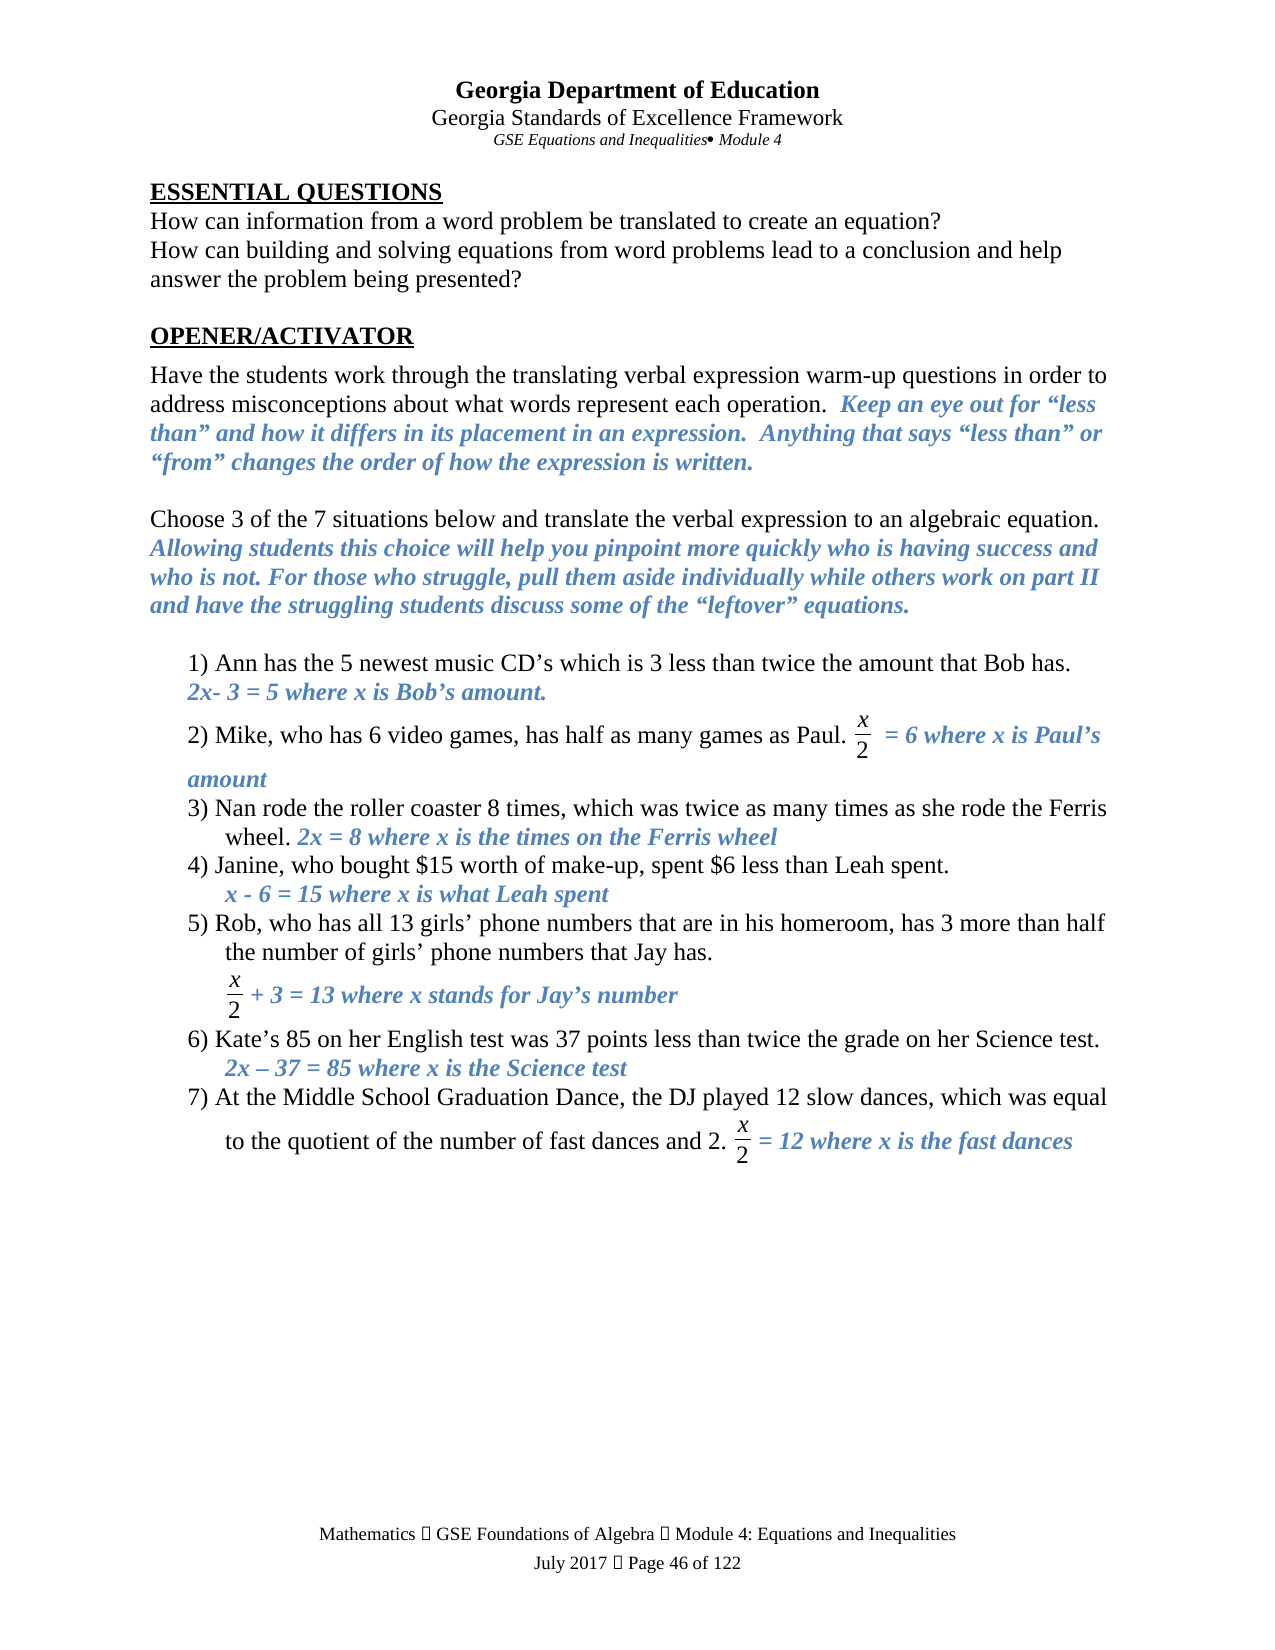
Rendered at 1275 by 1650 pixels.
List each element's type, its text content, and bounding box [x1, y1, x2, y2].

text 5) Rob, who has all 13 girls’ phone numbers that are in his homeroom, has 3 more than half the number of girls’ phone numbers that Jay has. [187, 908, 1125, 966]
text Have the students work through the translating verbal expression warm-up questions in order to address misconceptions about what words represent each operation. Keep an eye out for “less than” and how it differs in its placement in an expression. Anything that says “less than” or “from” changes the order of how the expression is written. [150, 360, 1125, 475]
text + 3 = 13 where x stands for Jay’s number [225, 966, 1125, 1024]
text 2x- 3 = 5 where x is Bob’s amount. [187, 677, 1125, 705]
text 7) At the Middle School Graduation Dance, the DJ played 12 slow dances, which was equal to the quotient of the number of fast dances and 2. = 12 where x is the fast dances [187, 1082, 1125, 1170]
text OPENER/ACTIVATOR [150, 321, 1125, 350]
text How can information from a word problem be translated to create an equation? [150, 206, 1125, 235]
text 4) Janine, who bought $15 worth of make-up, spent $6 less than Leah spent. [187, 851, 1125, 879]
text ESSENTIAL QUESTIONS [150, 177, 1125, 206]
text 6) Kate’s 85 on her English test was 37 points less than twice the grade on her Science test. 2x – 37 = 85 where x is the Science test [187, 1024, 1125, 1082]
text How can building and solving equations from word problems lead to a conclusion and help answer the problem being presented? [150, 235, 1125, 292]
text 3) Nan rode the roller coaster 8 times, which was twice as many times as she rode the Ferris wheel. 2x = 8 where x is the times on the Ferris wheel [187, 793, 1125, 851]
text 1) Ann has the 5 newest music CD’s which is 3 less than twice the amount that Bob has. [187, 648, 1125, 677]
text x - 6 = 15 where x is what Leah spent [225, 879, 1125, 908]
text 2) Mike, who has 6 video games, has half as many games as Paul. = 6 where x is Paul’s amount [187, 705, 1125, 793]
text Choose 3 of the 7 situations below and translate the verbal expression to an algebraic equation. Allowing students this choice will help you pinpoint more quickly who is having success and who is not. For those who struggle, pull them aside individually while others work on part II and have the struggling students discuss some of the “leftover” equations. [150, 504, 1125, 619]
